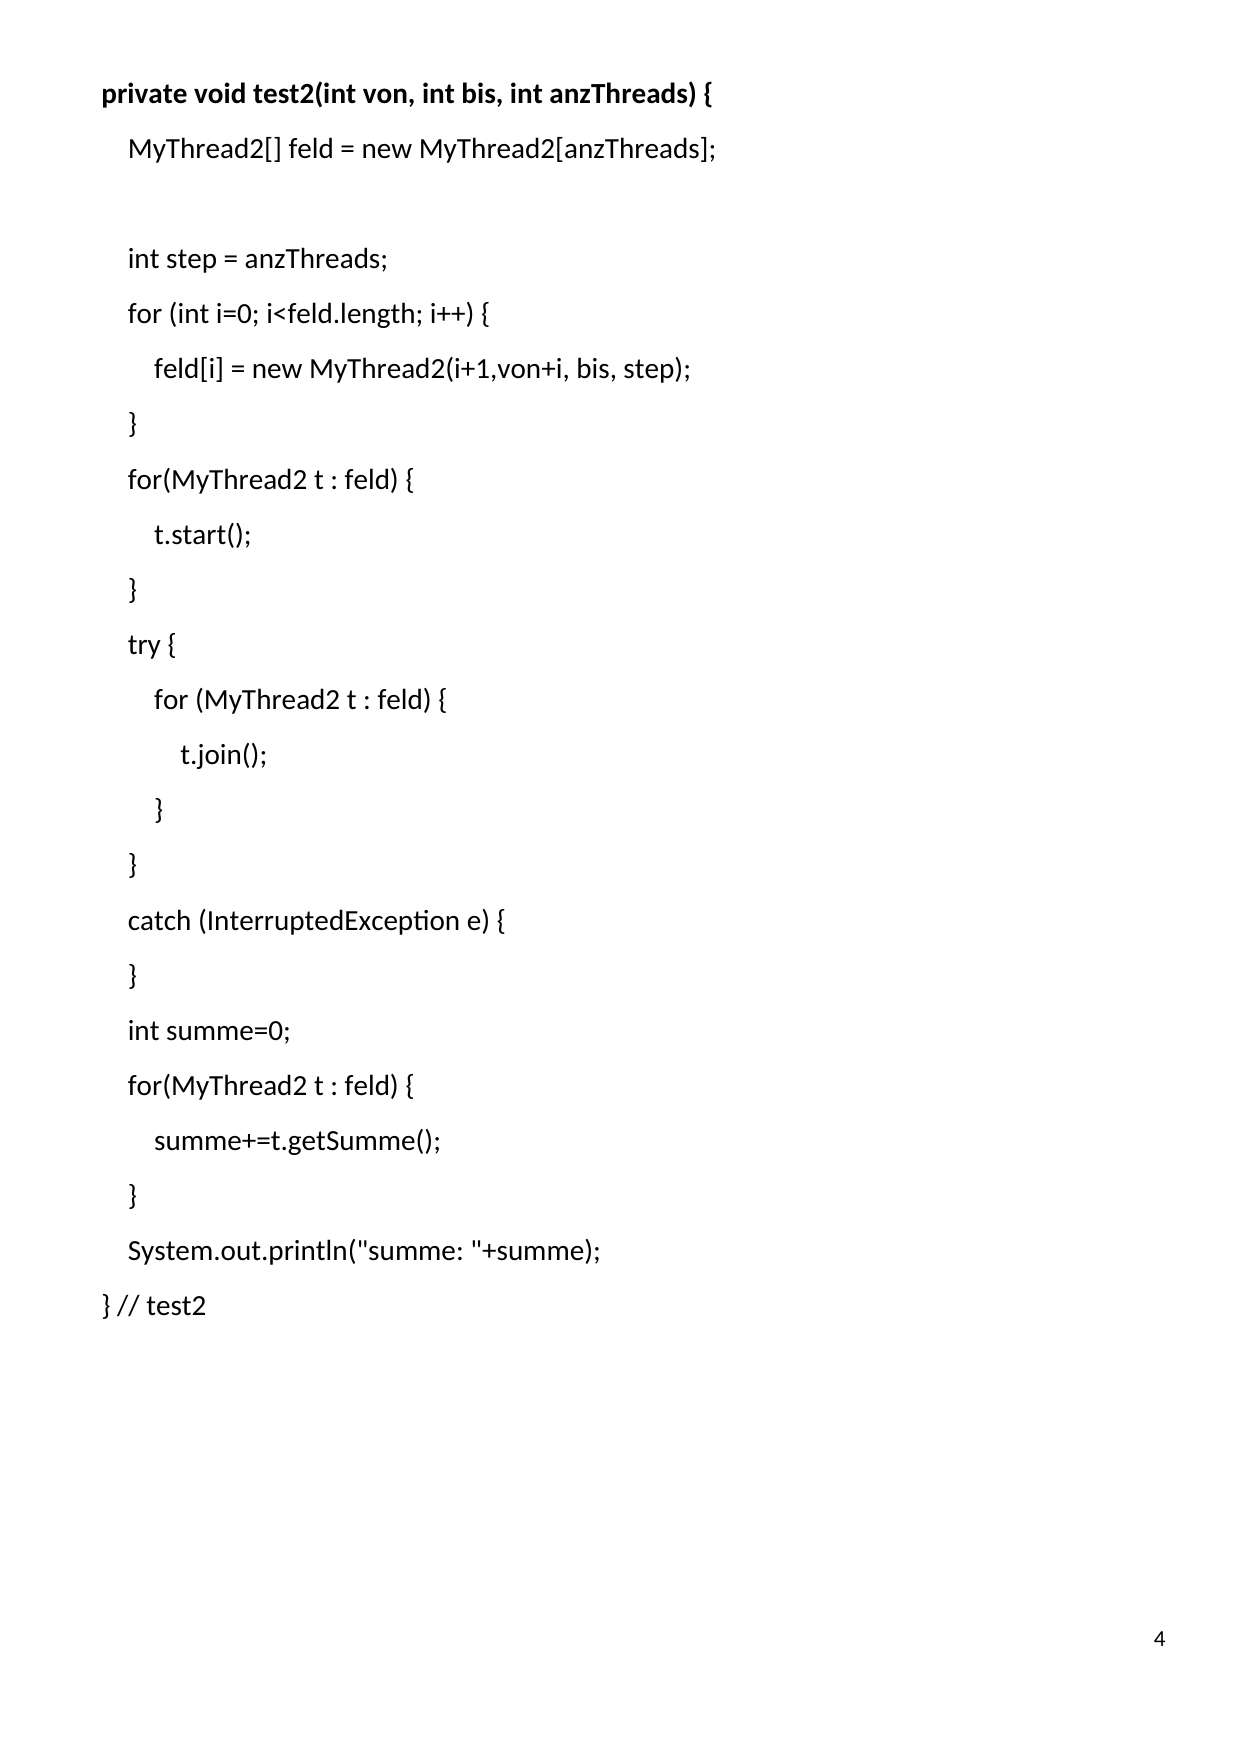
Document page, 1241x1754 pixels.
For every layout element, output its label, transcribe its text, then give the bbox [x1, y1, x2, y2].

text System.out.println("summe: "+summe); [75, 1232, 1165, 1268]
text MyThread2[] feld = new MyThread2[anzThreads]; [75, 130, 1165, 166]
text int summe=0; [75, 1012, 1165, 1047]
text } [75, 571, 1165, 607]
text private void test2(int von, int bis, int anzThreads) { [75, 75, 1165, 111]
text } [75, 957, 1165, 992]
text for (int i=0; i<feld.length; i++) { [75, 295, 1165, 331]
text } [75, 791, 1165, 827]
text t.join(); [75, 736, 1165, 772]
text t.start(); [75, 516, 1165, 551]
text int step = anzThreads; [75, 240, 1165, 276]
text catch (InterruptedException e) { [75, 902, 1165, 937]
text } [75, 846, 1165, 882]
text feld[i] = new MyThread2(i+1,von+i, bis, step); [75, 351, 1165, 386]
text for(MyThread2 t : feld) { [75, 1067, 1165, 1102]
text for(MyThread2 t : feld) { [75, 461, 1165, 496]
text } [75, 406, 1165, 441]
text summe+=t.getSumme(); [75, 1122, 1165, 1158]
text for (MyThread2 t : feld) { [75, 681, 1165, 717]
text } [75, 1177, 1165, 1213]
text try { [75, 626, 1165, 662]
text } // test2 [75, 1287, 1165, 1323]
